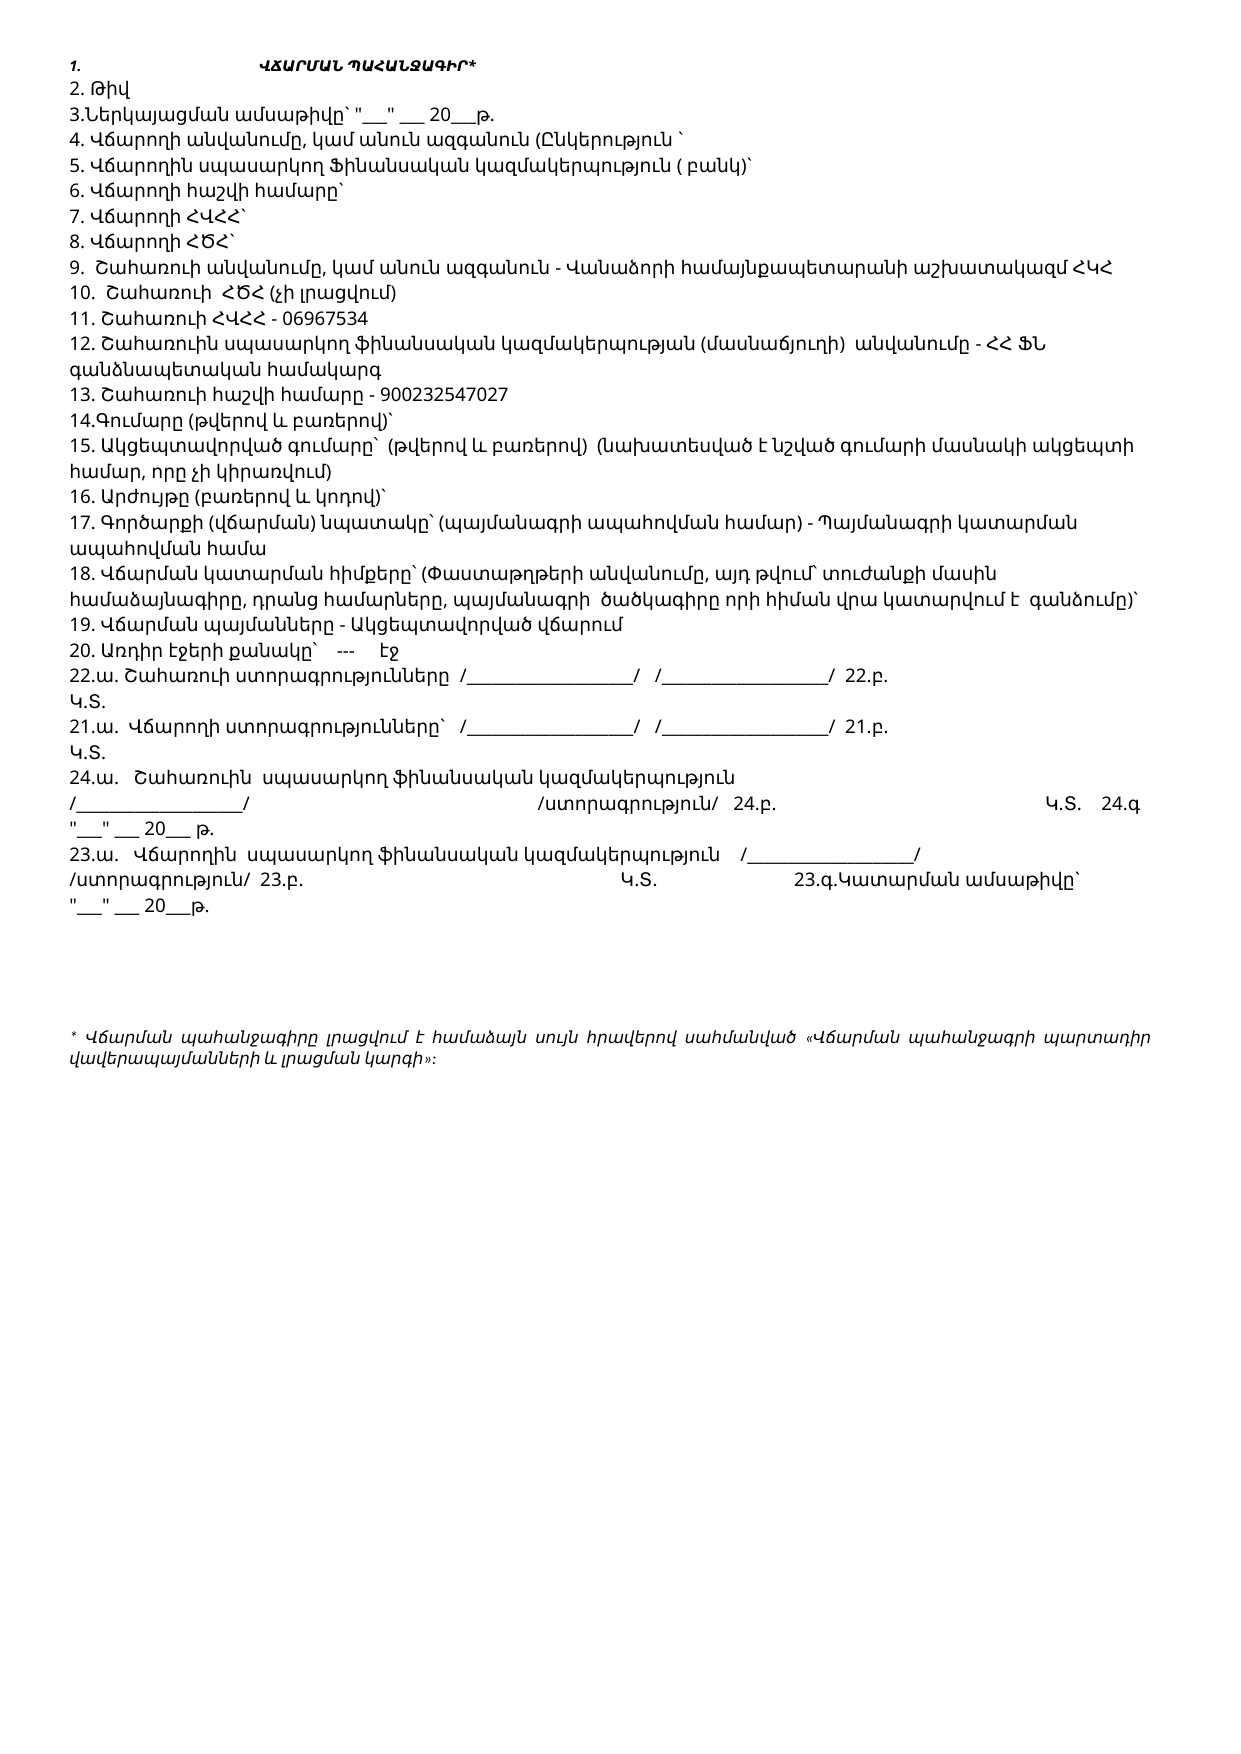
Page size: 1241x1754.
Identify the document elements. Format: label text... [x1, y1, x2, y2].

text * Վճարման պահանջագիրը լրացվում է համաձայն սույն հրավերով սահմանված «Վճարման պահանջագրի պարտադիր վավերապայմանների և լրացման կարգի»: [69, 1028, 1152, 1068]
